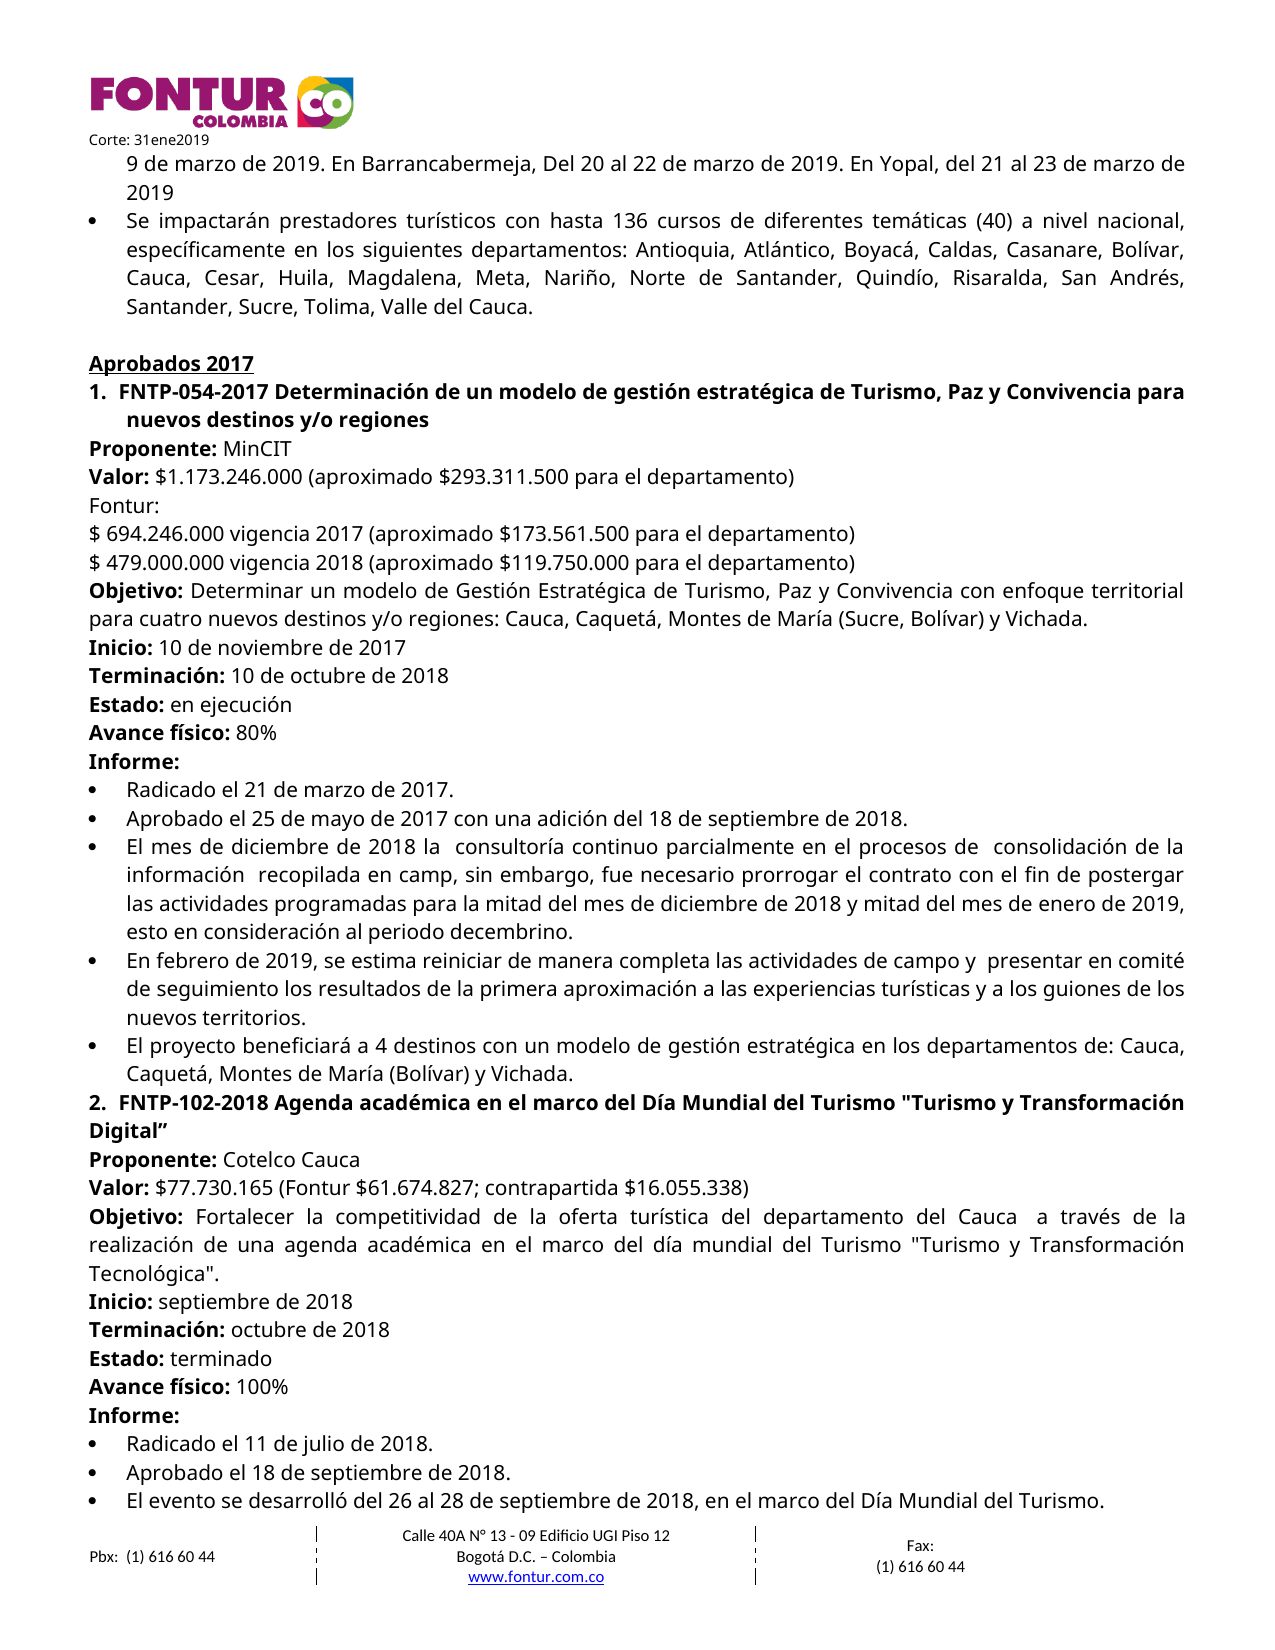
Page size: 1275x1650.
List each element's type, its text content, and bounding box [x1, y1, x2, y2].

text Terminación: 10 de octubre de 2018 [89, 661, 1186, 690]
picture [88, 73, 355, 130]
text Avance físico: 100% [89, 1372, 1186, 1401]
list FNTP-054-2017 Determinación de un modelo de gestión estratégica de Turismo, Paz y Convivencia para nuevos destinos y/o regiones [89, 377, 1186, 434]
list El evento se desarrolló del 26 al 28 de septiembre de 2018, en el marco del Día Mundial del Turismo. [89, 1486, 1186, 1514]
list Radicado el 11 de julio de 2018. [89, 1429, 1186, 1458]
list Aprobado el 25 de mayo de 2017 con una adición del 18 de septiembre de 2018. [89, 804, 1186, 832]
text $ 694.246.000 vigencia 2017 (aproximado $173.561.500 para el departamento) [89, 519, 1186, 548]
list En febrero de 2019, se estima reiniciar de manera completa las actividades de campo y presentar en comité de seguimiento los resultados de la primera aproximación a las experiencias turísticas y a los guiones de los nuevos territorios. [89, 946, 1186, 1031]
text $ 479.000.000 vigencia 2018 (aproximado $119.750.000 para el departamento) [89, 548, 1186, 576]
list Se impactarán prestadores turísticos con hasta 136 cursos de diferentes temáticas (40) a nivel nacional, específicamente en los siguientes departamentos: Antioquia, Atlántico, Boyacá, Caldas, Casanare, Bolívar, Cauca, Cesar, Huila, Magdalena, Meta, Nariño, Norte de Santander, Quindío, Risaralda, San Andrés, Santander, Sucre, Tolima, Valle del Cauca. [89, 206, 1186, 320]
text Valor: $1.173.246.000 (aproximado $293.311.500 para el departamento) [89, 462, 1186, 491]
text Objetivo: Fortalecer la competitividad de la oferta turística del departamento del Cauca a través de la realización de una agenda académica en el marco del día mundial del Turismo "Turismo y Transformación Tecnológica". [89, 1202, 1186, 1287]
text Proponente: Cotelco Cauca [89, 1145, 1186, 1173]
text Inicio: 10 de noviembre de 2017 [89, 633, 1186, 661]
list El mes de diciembre de 2018 la consultoría continuo parcialmente en el procesos de consolidación de la información recopilada en camp, sin embargo, fue necesario prorrogar el contrato con el fin de postergar las actividades programadas para la mitad del mes de diciembre de 2018 y mitad del mes de enero de 2019, esto en consideración al periodo decembrino. [89, 832, 1186, 946]
list Radicado el 21 de marzo de 2017. [89, 775, 1186, 804]
text Objetivo: Determinar un modelo de Gestión Estratégica de Turismo, Paz y Convivencia con enfoque territorial para cuatro nuevos destinos y/o regiones: Cauca, Caquetá, Montes de María (Sucre, Bolívar) y Vichada. [89, 576, 1186, 633]
text Informe: [89, 747, 1186, 775]
text Proponente: MinCIT [89, 434, 1186, 462]
text Fontur: [89, 491, 1186, 519]
list El proyecto beneficiará a 4 destinos con un modelo de gestión estratégica en los departamentos de: Cauca, Caquetá, Montes de María (Bolívar) y Vichada. [89, 1031, 1186, 1088]
text Aprobados 2017 [89, 349, 1186, 377]
list Aprobado el 18 de septiembre de 2018. [89, 1458, 1186, 1486]
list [89, 149, 1186, 206]
text Estado: terminado [89, 1344, 1186, 1372]
text Terminación: octubre de 2018 [89, 1316, 1186, 1344]
text Informe: [89, 1401, 1186, 1429]
text Inicio: septiembre de 2018 [89, 1287, 1186, 1316]
text Valor: $77.730.165 (Fontur $61.674.827; contrapartida $16.055.338) [89, 1173, 1186, 1202]
text Avance físico: 80% [89, 718, 1186, 747]
list FNTP-102-2018 Agenda académica en el marco del Día Mundial del Turismo "Turismo y Transformación Digital” [89, 1088, 1186, 1145]
text Estado: en ejecución [89, 690, 1186, 718]
